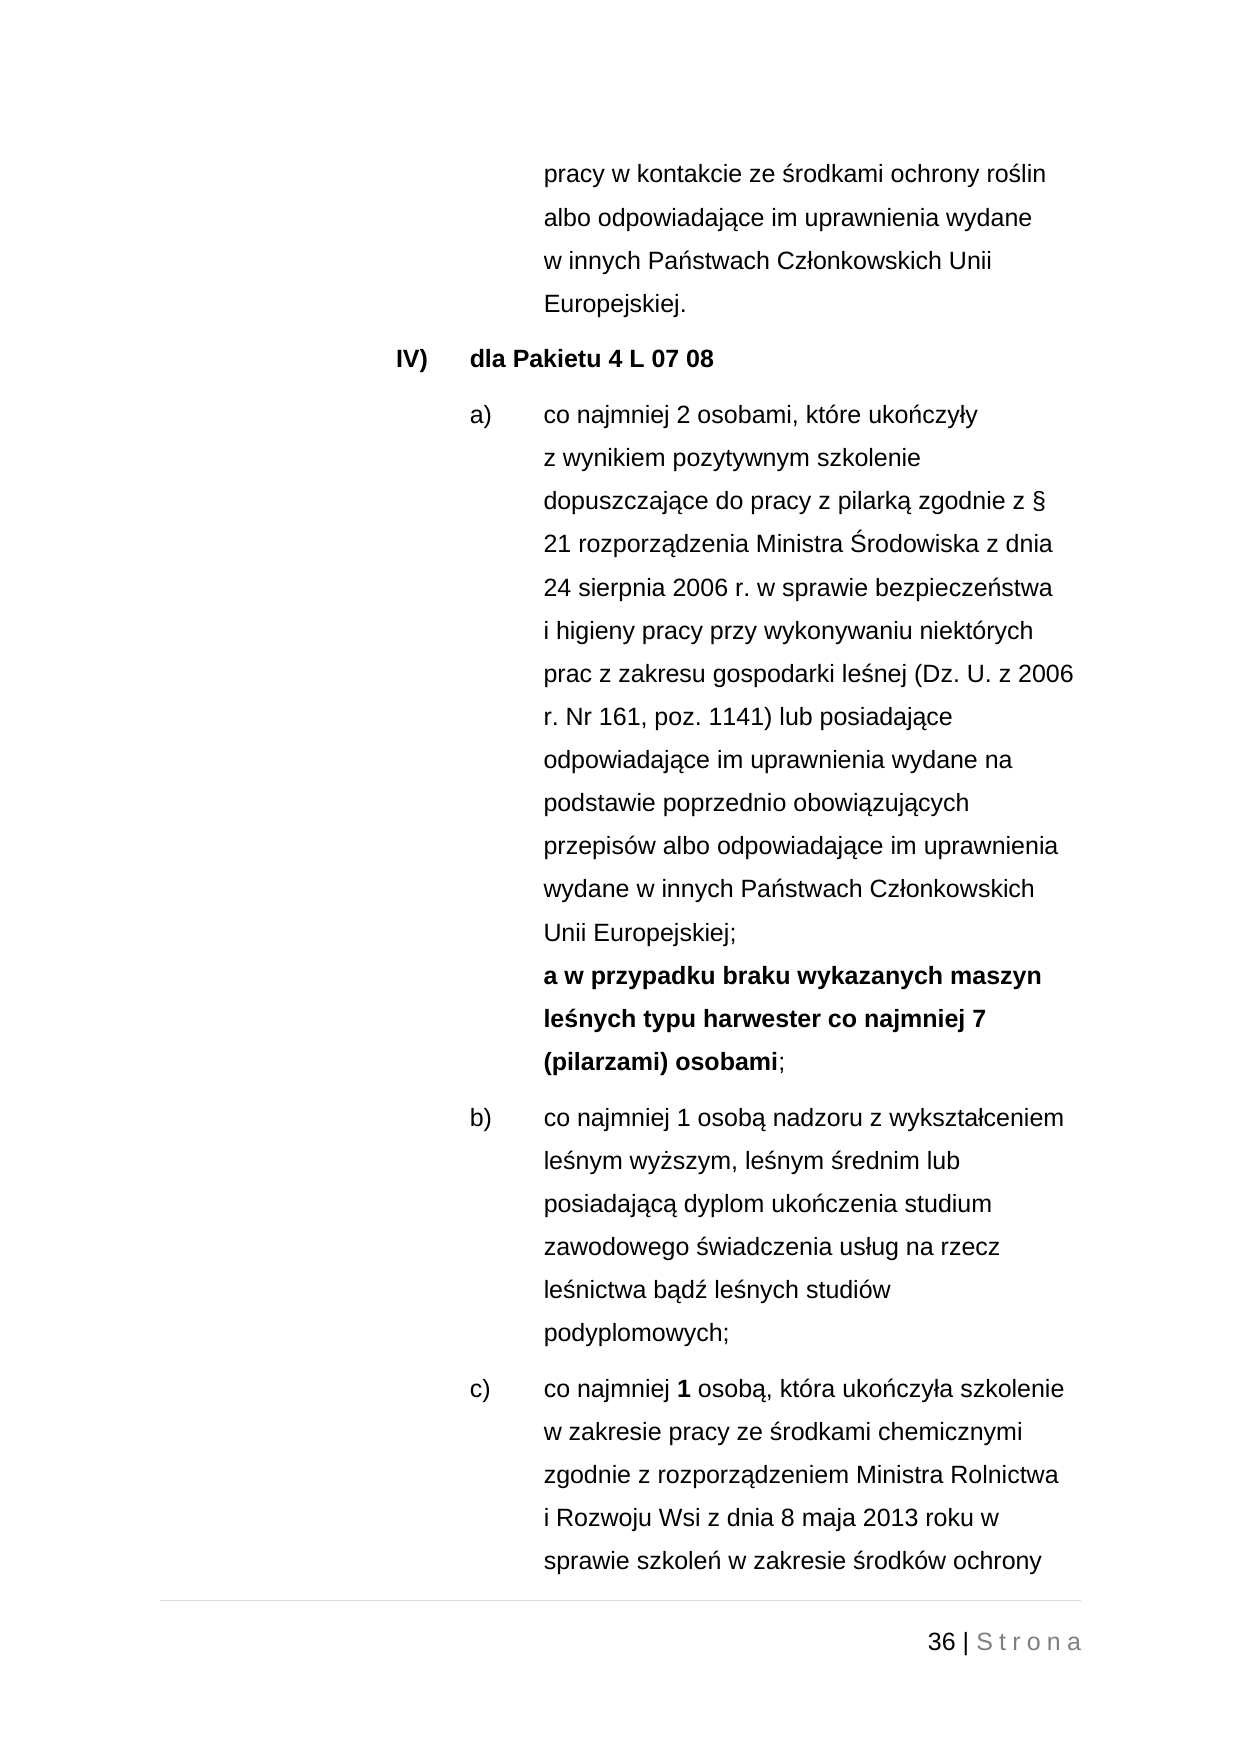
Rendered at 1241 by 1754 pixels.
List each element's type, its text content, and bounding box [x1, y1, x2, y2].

text b) co najmniej 1 osobą nadzoru z wykształceniem leśnym wyższym, leśnym średnim lub posiadającą dyplom ukończenia studium zawodowego świadczenia usług na rzecz leśnictwa bądź leśnych studiów podyplomowych; [469, 1103, 1081, 1347]
list a w przypadku braku wykazanych maszyn leśnych typu harwester co najmniej 7 (pilarzami) osobami; [543, 961, 1081, 1076]
text IV) dla Pakietu 4 L 07 08 [396, 344, 1081, 373]
list co najmniej 2 osobami, które ukończyły z wynikiem pozytywnym szkolenie dopuszczające do pracy z pilarką zgodnie z § 21 rozporządzenia Ministra Środowiska z dnia 24 sierpnia 2006 r. w sprawie bezpieczeństwa i higieny pracy przy wykonywaniu niektórych prac z zakresu gospodarki leśnej (Dz. U. z 2006 r. Nr 161, poz. 1141) lub posiadające odpowiadające im uprawnienia wydane na podstawie poprzednio obowiązujących przepisów albo odpowiadające im uprawnienia wydane w innych Państwach Członkowskich Unii Europejskiej; [469, 400, 1081, 946]
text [469, 1374, 1081, 1575]
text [469, 159, 1081, 318]
